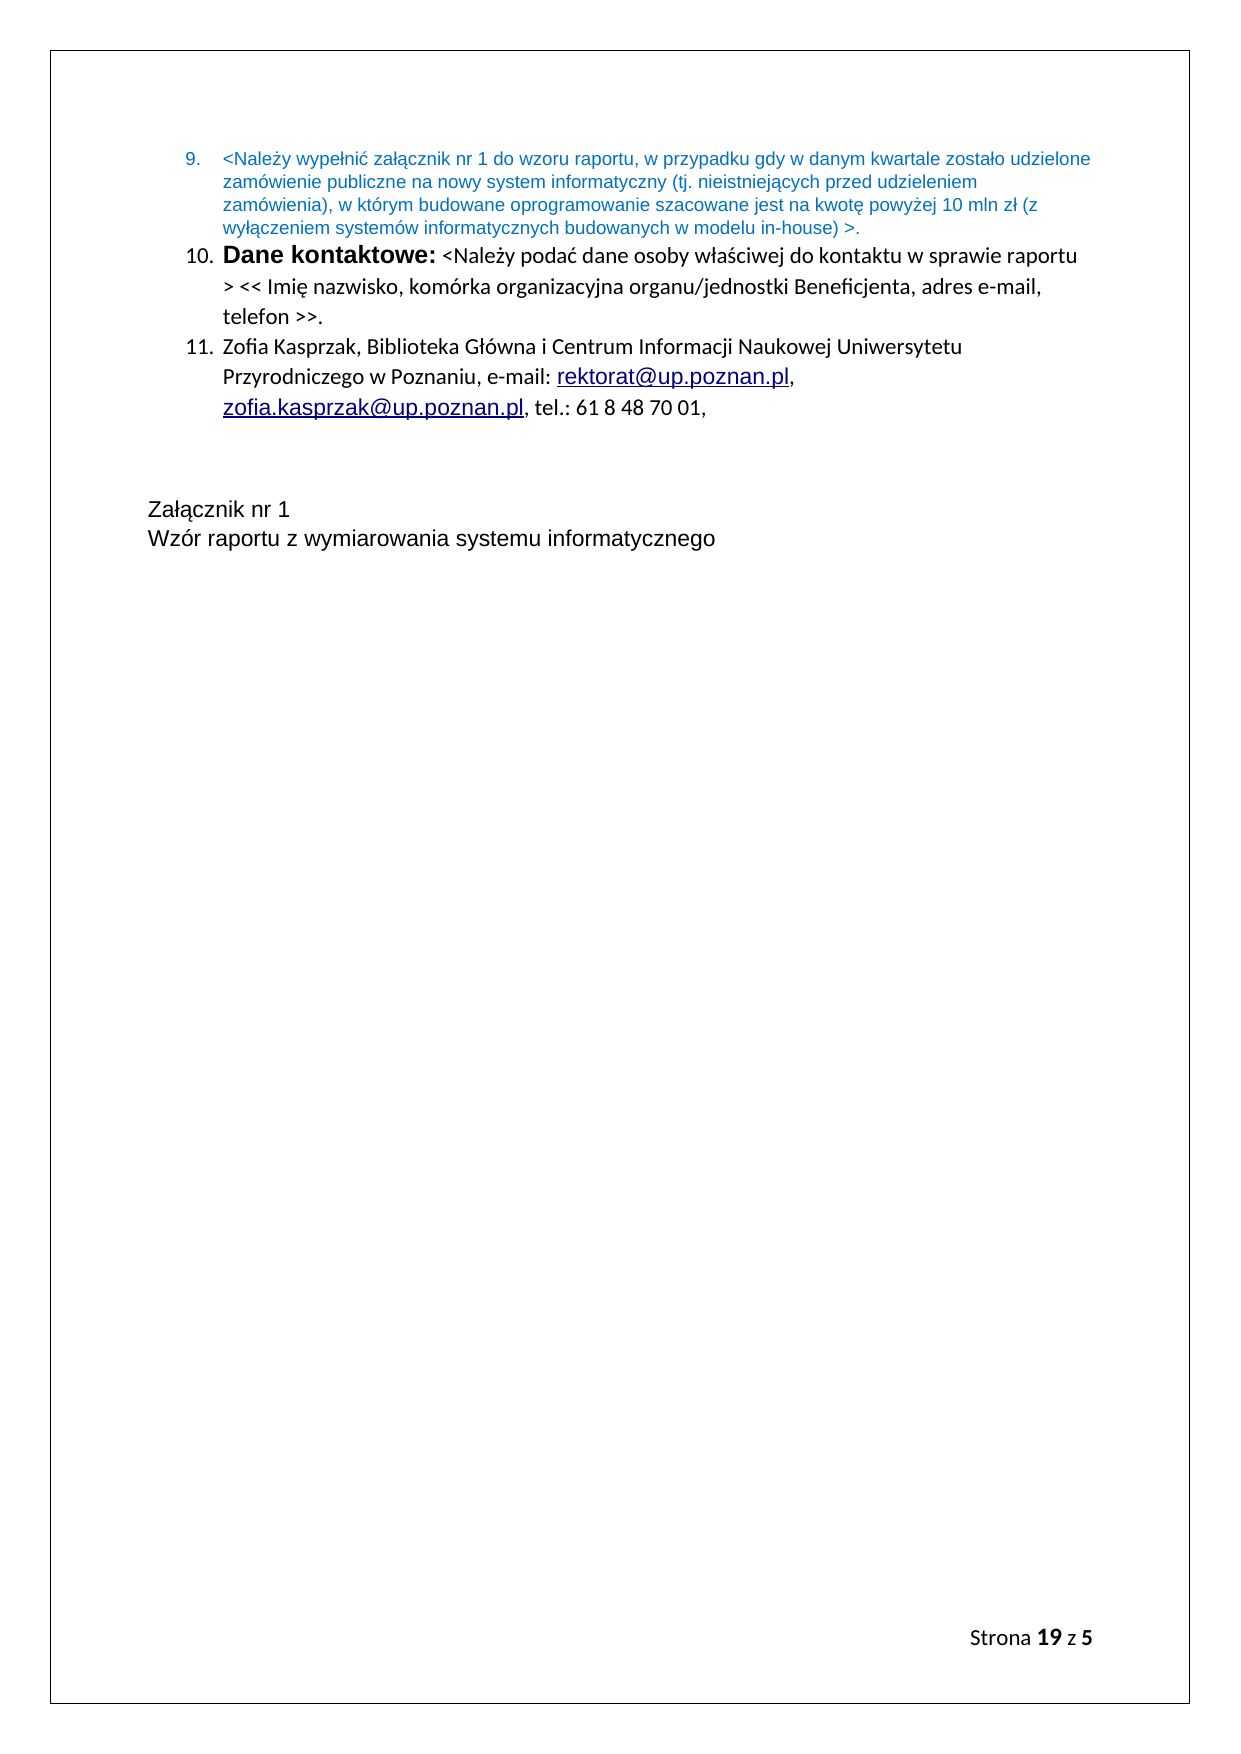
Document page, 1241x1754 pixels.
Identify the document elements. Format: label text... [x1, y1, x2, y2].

text Wzór raportu z wymiarowania systemu informatycznego [148, 525, 1093, 551]
text Załącznik nr 1 [148, 496, 1093, 523]
list Dane kontaktowe: [185, 240, 1093, 330]
